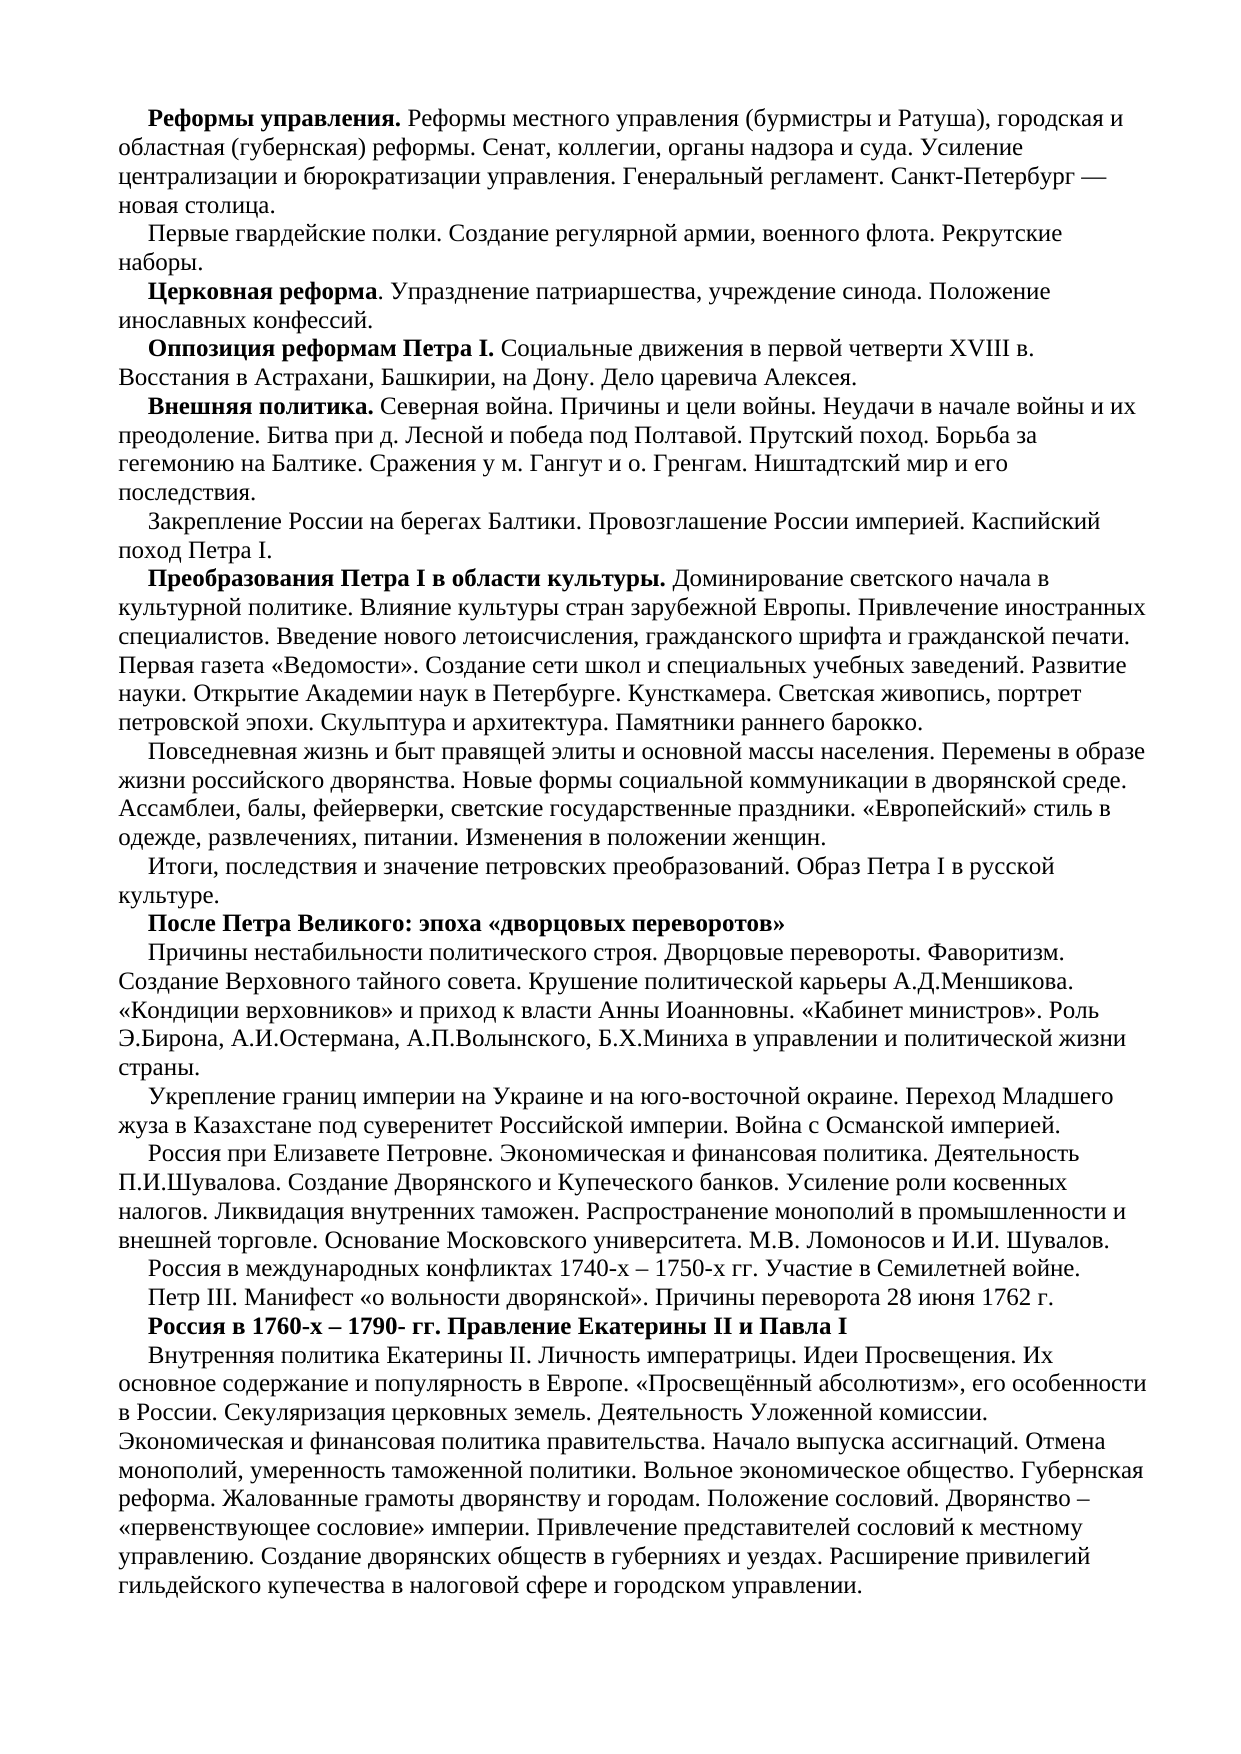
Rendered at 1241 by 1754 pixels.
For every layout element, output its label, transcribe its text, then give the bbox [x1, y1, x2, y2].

text Внутренняя политика Екатерины II. Личность императрицы. Идеи Просвещения. Их основное содержание и популярность в Европе. «Просвещённый абсолютизм», его особенности в России. Секуляризация церковных земель. Деятельность Уложенной комиссии. Экономическая и финансовая политика правительства. Начало выпуска ассигнаций. Отмена монополий, умеренность таможенной политики. Вольное экономическое общество. Губернская реформа. Жалованные грамоты дворянству и городам. Положение сословий. Дворянство – «первенствующее сословие» империи. Привлечение представителей сословий к местному управлению. Создание дворянских обществ в губерниях и уездах. Расширение привилегий гильдейского купечества в налоговой сфере и городском управлении. [118, 1340, 1152, 1598]
text Укрепление границ империи на Украине и на юго-восточной окраине. Переход Младшего жуза в Казахстане под суверенитет Российской империи. Война с Османской империей. [118, 1081, 1152, 1138]
text Причины нестабильности политического строя. Дворцовые перевороты. Фаворитизм. Создание Верховного тайного совета. Крушение политической карьеры А.Д.Меншикова. «Кондиции верховников» и приход к власти Анны Иоанновны. «Кабинет министров». Роль Э.Бирона, А.И.Остермана, А.П.Волынского, Б.Х.Миниха в управлении и политической жизни страны. [118, 937, 1152, 1081]
text Закрепление России на берегах Балтики. Провозглашение России империей. Каспийский поход Петра I. [118, 506, 1152, 563]
text Итоги, последствия и значение петровских преобразований. Образ Петра I в русской культуре. [118, 851, 1152, 908]
text После Петра Великого: эпоха «дворцовых переворотов» [118, 908, 1152, 937]
text Повседневная жизнь и быт правящей элиты и основной массы населения. Перемены в образе жизни российского дворянства. Новые формы социальной коммуникации в дворянской среде. Ассамблеи, балы, фейерверки, светские государственные праздники. «Европейский» стиль в одежде, развлечениях, питании. Изменения в положении женщин. [118, 736, 1152, 851]
text Россия при Елизавете Петровне. Экономическая и финансовая политика. Деятельность П.И.Шувалова. Создание Дворянского и Купеческого банков. Усиление роли косвенных налогов. Ликвидация внутренних таможен. Распространение монополий в промышленности и внешней торговле. Основание Московского университета. М.В. Ломоносов и И.И. Шувалов. [118, 1138, 1152, 1253]
text Реформы управления. Реформы местного управления (бурмистры и Ратуша), городская и областная (губернская) реформы. Сенат, коллегии, органы надзора и суда. Усиление централизации и бюрократизации управления. Генеральный регламент. Санкт-Петербург — новая столица. [118, 103, 1152, 218]
text Внешняя политика. Северная война. Причины и цели войны. Неудачи в начале войны и их преодоление. Битва при д. Лесной и победа под Полтавой. Прутский поход. Борьба за гегемонию на Балтике. Сражения у м. Гангут и о. Гренгам. Ништадтский мир и его последствия. [118, 391, 1152, 506]
text Петр III. Манифест «о вольности дворянской». Причины переворота 28 июня 1762 г. [118, 1282, 1152, 1311]
text Россия в международных конфликтах 1740-х – 1750-х гг. Участие в Семилетней войне. [118, 1253, 1152, 1282]
text Оппозиция реформам Петра I. Социальные движения в первой четверти XVIII в. Восстания в Астрахани, Башкирии, на Дону. Дело царевича Алексея. [118, 333, 1152, 391]
text Россия в 1760-х – 1790- гг. Правление Екатерины II и Павла I [118, 1311, 1152, 1340]
text Преобразования Петра I в области культуры. Доминирование светского начала в культурной политике. Влияние культуры стран зарубежной Европы. Привлечение иностранных специалистов. Введение нового летоисчисления, гражданского шрифта и гражданской печати. Первая газета «Ведомости». Создание сети школ и специальных учебных заведений. Развитие науки. Открытие Академии наук в Петербурге. Кунсткамера. Светская живопись, портрет петровской эпохи. Скульптура и архитектура. Памятники раннего барокко. [118, 563, 1152, 736]
text Церковная реформа. Упразднение патриаршества, учреждение синода. Положение инославных конфессий. [118, 276, 1152, 333]
text Первые гвардейские полки. Создание регулярной армии, военного флота. Рекрутские наборы. [118, 218, 1152, 276]
